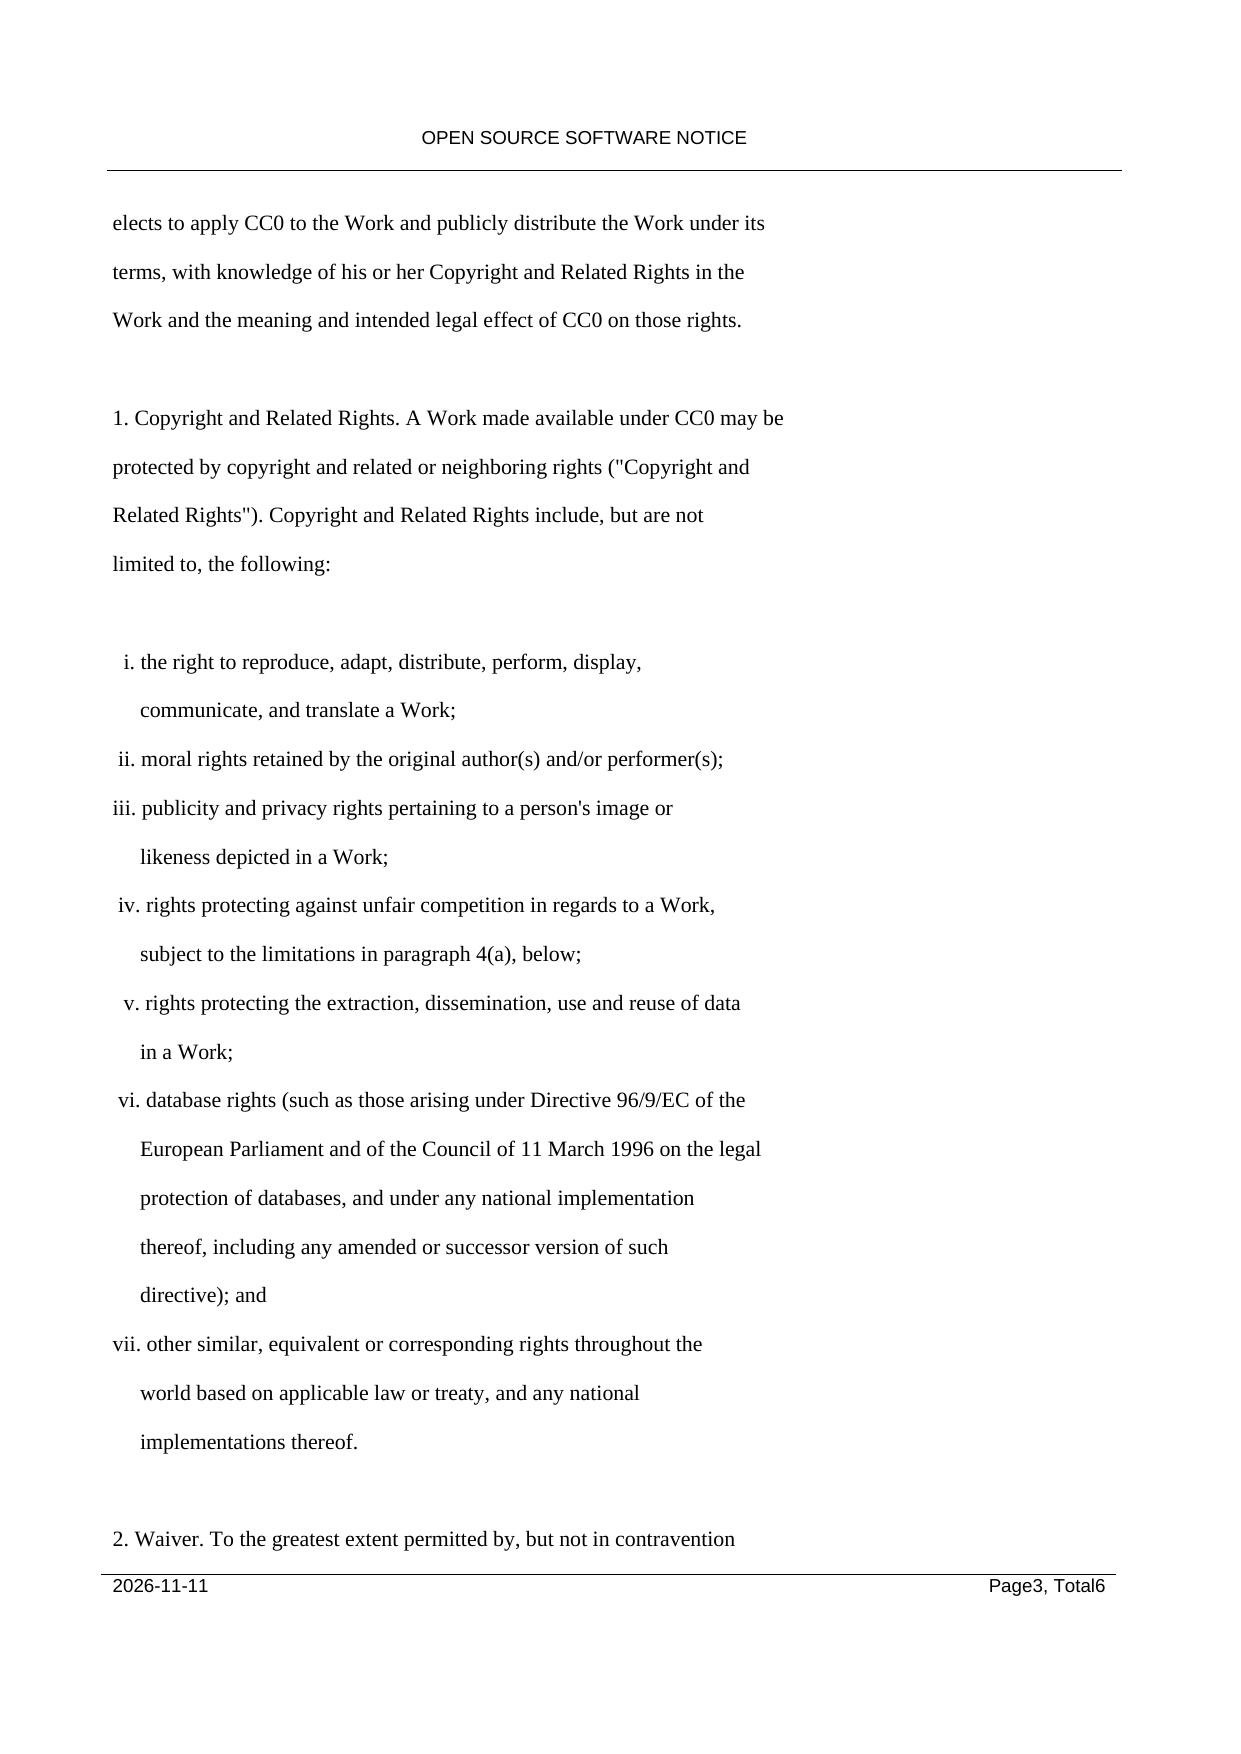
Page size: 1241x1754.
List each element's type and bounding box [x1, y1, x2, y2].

text [112, 206, 1128, 1555]
